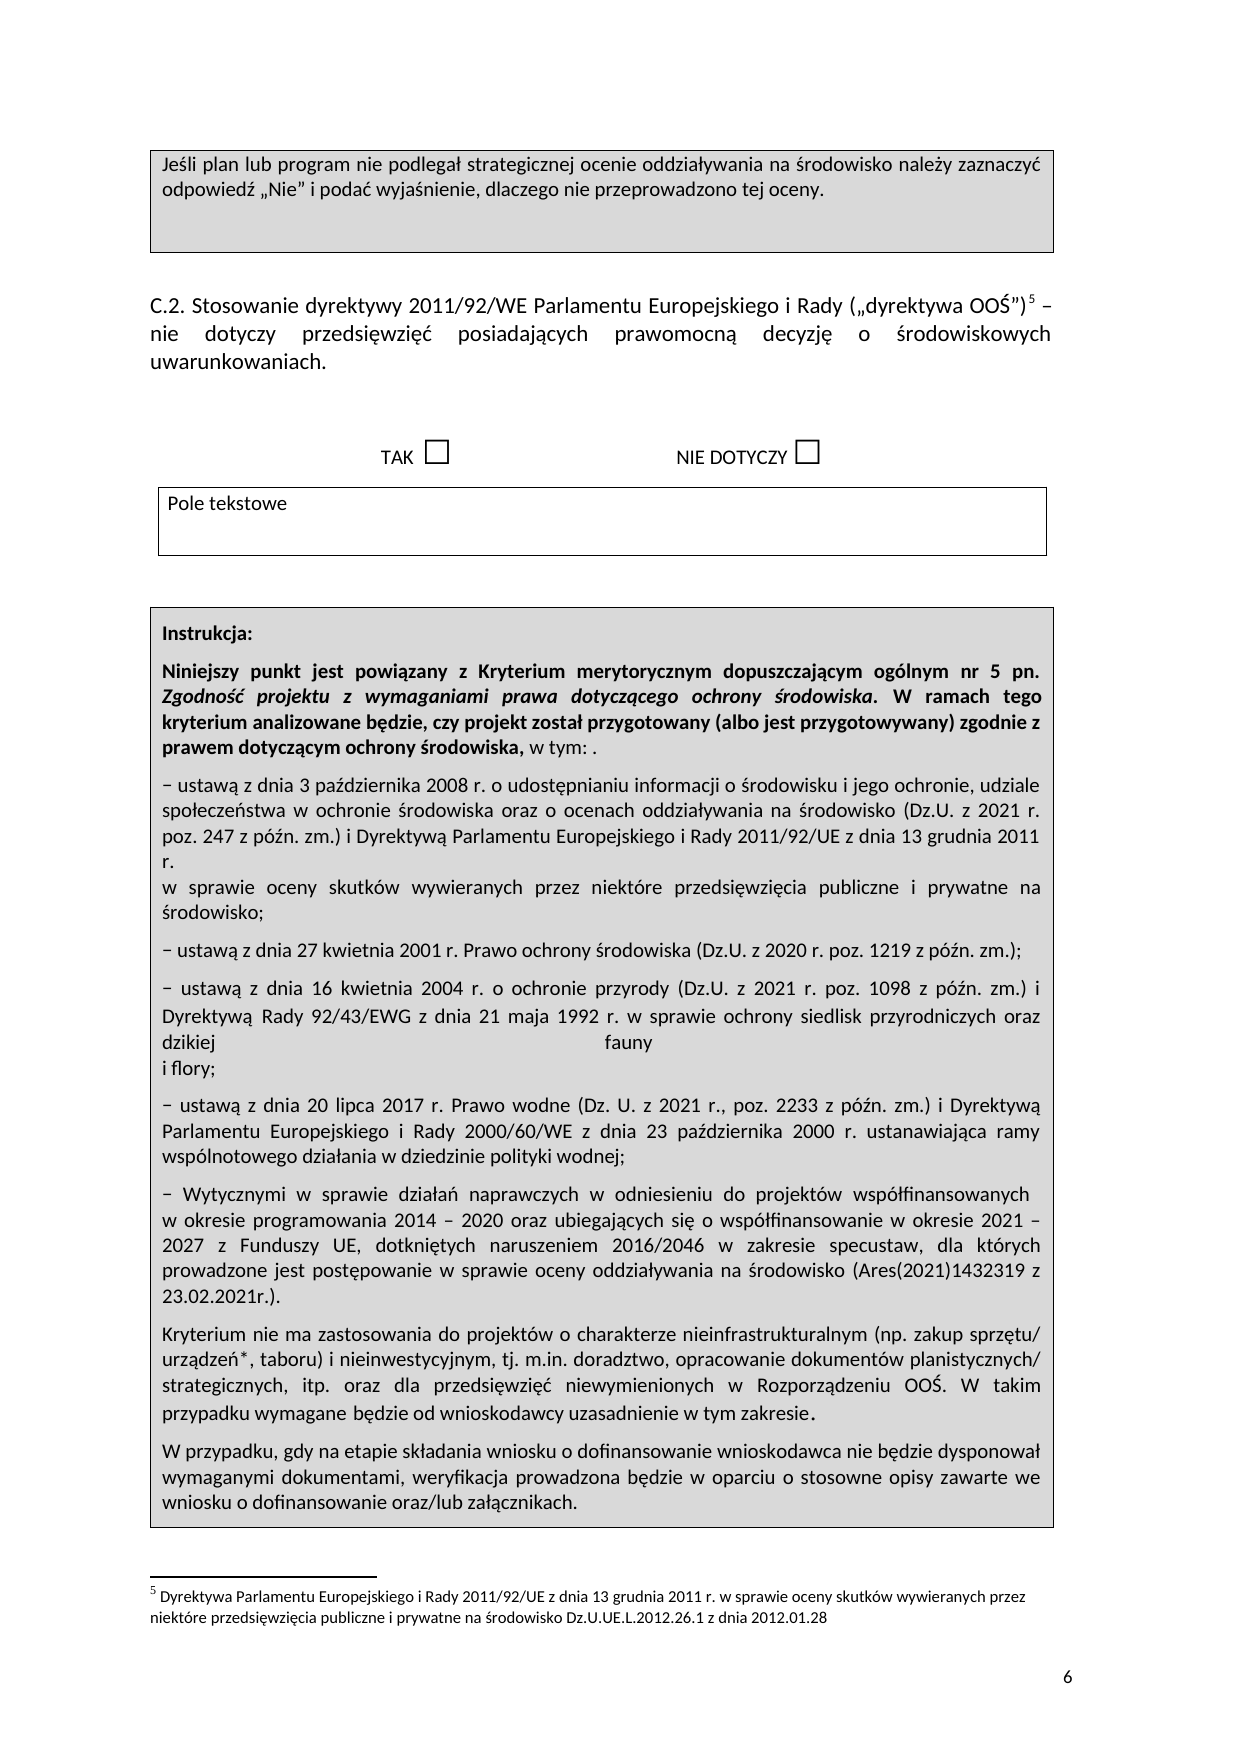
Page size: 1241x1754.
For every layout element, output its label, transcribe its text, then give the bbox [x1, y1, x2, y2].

text Pole tekstowe [159, 488, 1046, 515]
text TAK NIE DOTYCZY [150, 429, 1053, 474]
subtitle C.2. Stosowanie dyrektywy 2011/92/WE Parlamentu Europejskiego i Rady („dyrektywa OOŚ”) – nie dotyczy przedsięwzięć posiadających prawomocną decyzję o środowiskowych uwarunkowaniach. [150, 291, 1053, 375]
